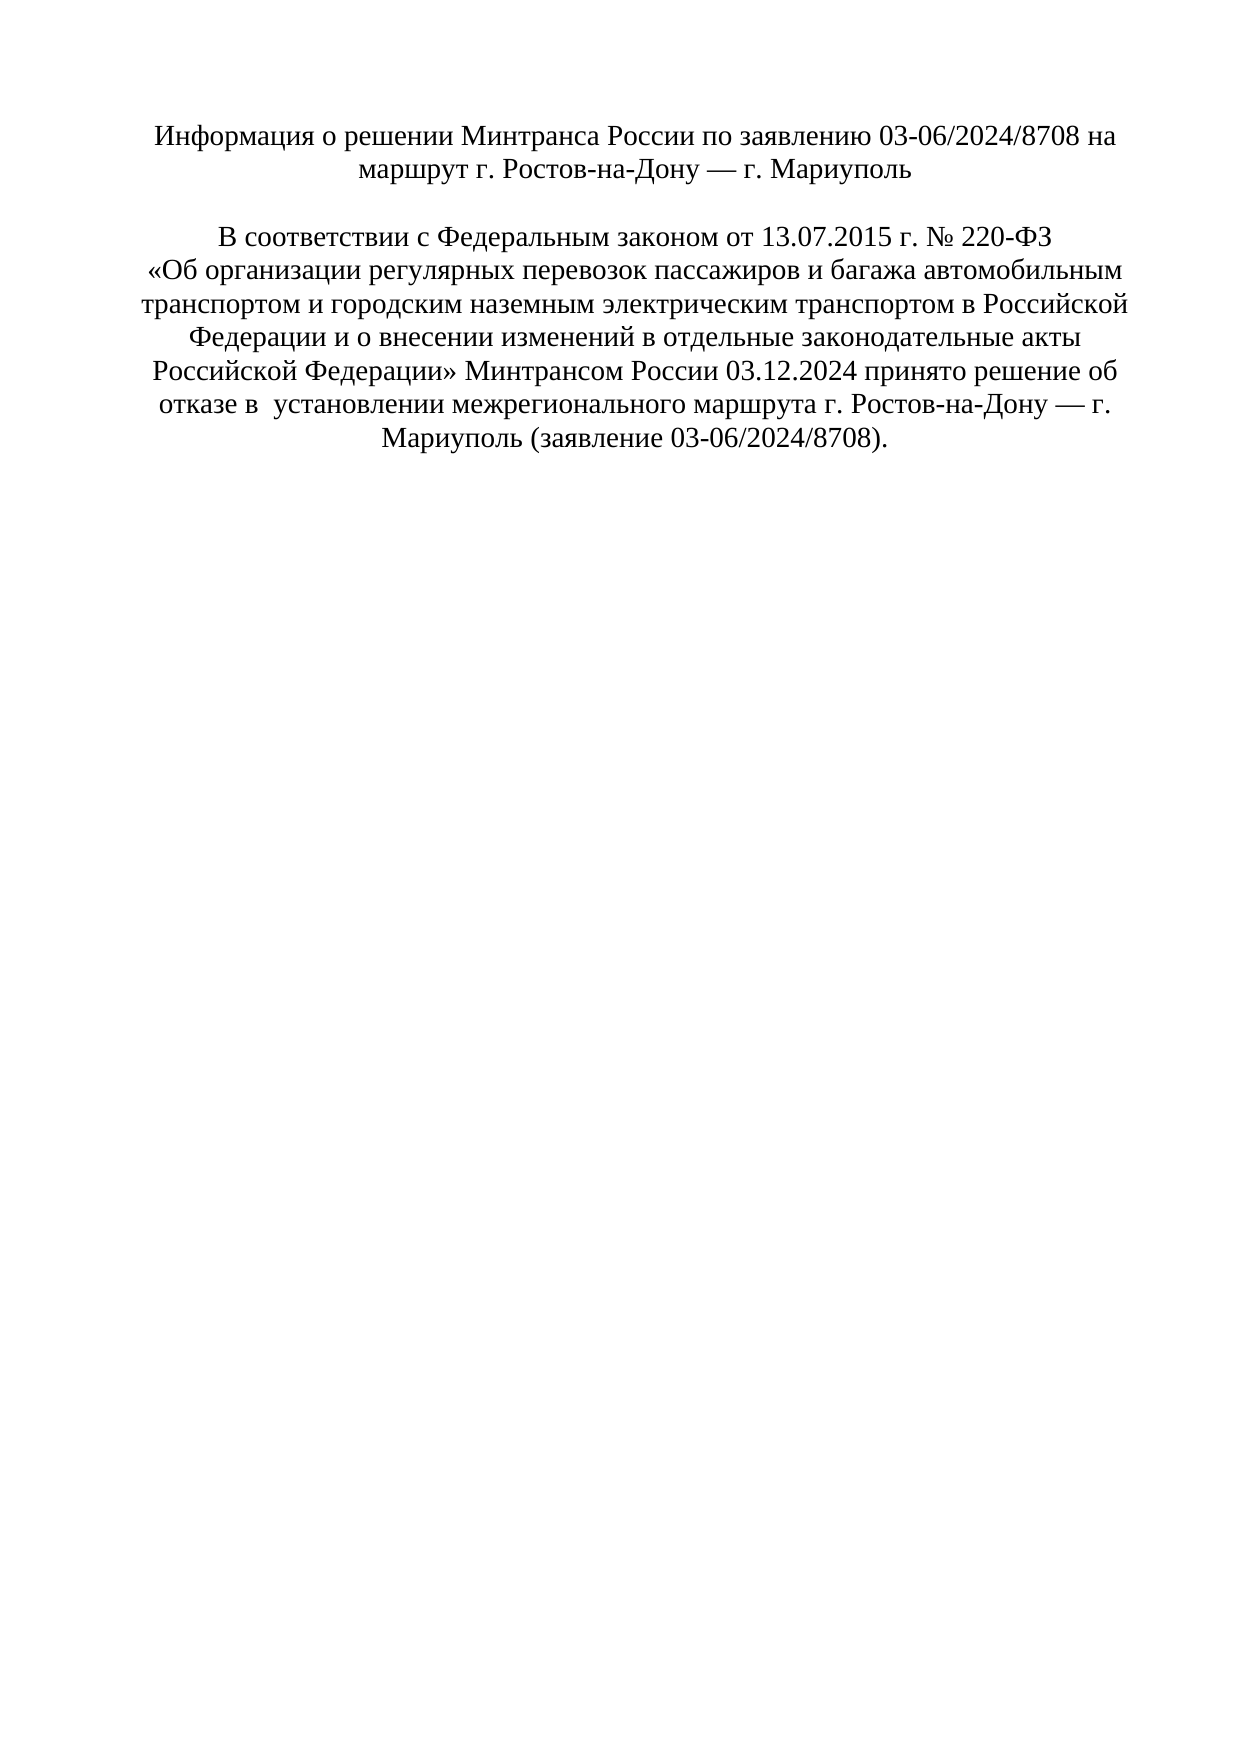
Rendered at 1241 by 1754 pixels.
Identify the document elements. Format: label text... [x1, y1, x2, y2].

text В соответствии с Федеральным законом от 13.07.2015 г. № 220-ФЗ «Об организации регулярных перевозок пассажиров и багажа автомобильным транспортом и городским наземным электрическим транспортом в Российской Федерации и о внесении изменений в отдельные законодательные акты Российской Федерации» Минтрансом России 03.12.2024 принято решение об отказе в установлении межрегионального маршрута г. Ростов-на-Дону — г. Мариуполь (заявление 03-06/2024/8708). [118, 219, 1152, 453]
text Информация о решении Минтранса России по заявлению 03-06/2024/8708 на маршрут г. Ростов-на-Дону — г. Мариуполь [118, 118, 1152, 185]
